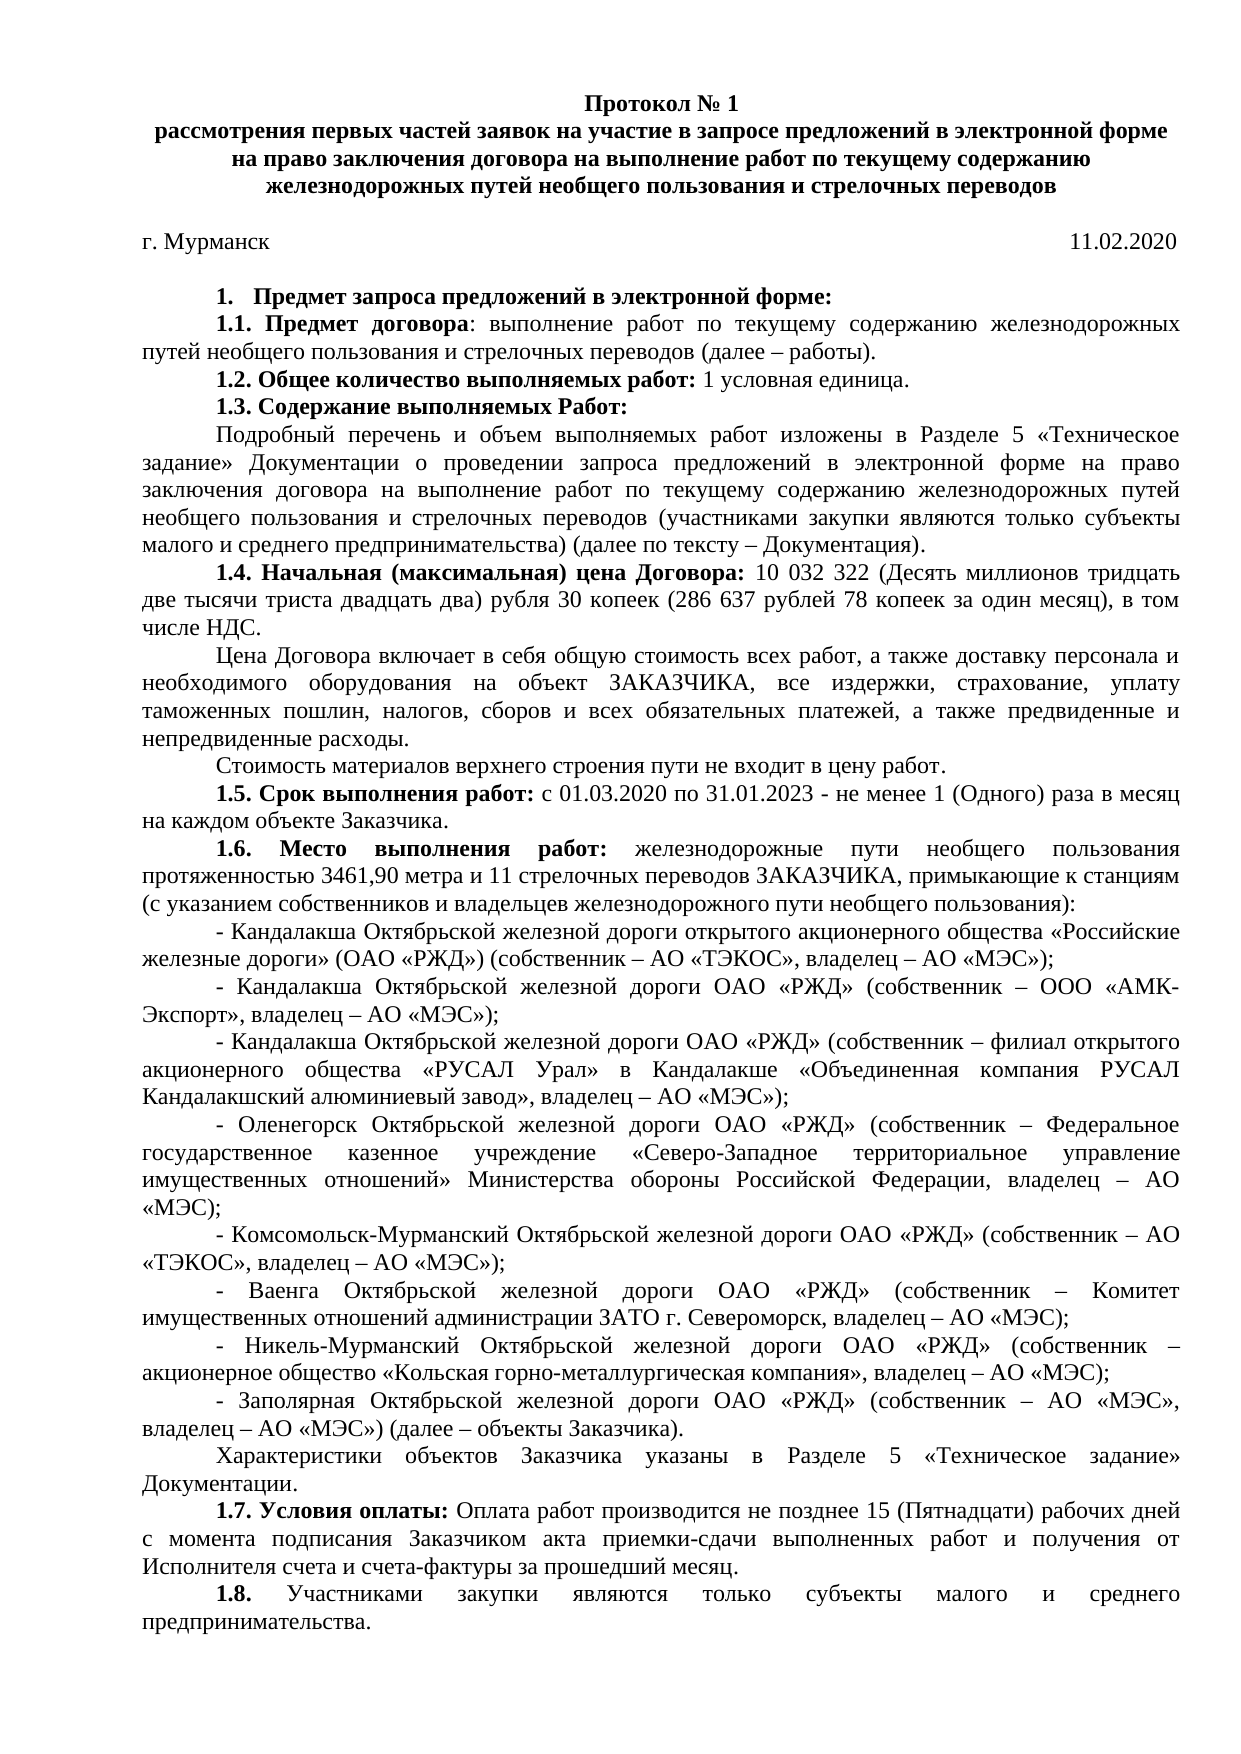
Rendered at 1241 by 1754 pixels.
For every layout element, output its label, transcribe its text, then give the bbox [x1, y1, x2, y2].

subtitle Предмет запроса предложений в электронной форме: [216, 282, 1181, 309]
text Подробный перечень и объем выполняемых работ изложены в Разделе 5 «Техническое задание» Документации о проведении запроса предложений в электронной форме на право заключения договора на выполнение работ по текущему содержанию железнодорожных путей необщего пользования и стрелочных переводов (участниками закупки являются только субъекты малого и среднего предпринимательства) (далее по тексту – Документация). [142, 420, 1181, 558]
text 1.5. Срок выполнения работ: с 01.03.2020 по 31.01.2023 - не менее 1 (Одного) раза в месяц на каждом объекте Заказчика. [142, 779, 1181, 834]
text - Кандалакша Октябрьской железной дороги ОАО «РЖД» (собственник – ООО «АМК-Экспорт», владелец – АО «МЭС»); [142, 972, 1181, 1027]
text - Оленегорск Октябрьской железной дороги ОАО «РЖД» (собственник – Федеральное государственное казенное учреждение «Северо-Западное территориальное управление имущественных отношений» Министерства обороны Российской Федерации, владелец – АО «МЭС); [142, 1110, 1181, 1220]
text г. Мурманск 11.02.2020 [142, 227, 1181, 254]
text - Комсомольск-Мурманский Октябрьской железной дороги ОАО «РЖД» (собственник – АО «ТЭКОС», владелец – АО «МЭС»); [142, 1220, 1181, 1276]
text - Ваенга Октябрьской железной дороги ОАО «РЖД» (собственник – Комитет имущественных отношений администрации ЗАТО г. Североморск, владелец – АО «МЭС); [142, 1276, 1181, 1331]
text - Никель-Мурманский Октябрьской железной дороги ОАО «РЖД» (собственник – акционерное общество «Кольская горно-металлургическая компания», владелец – АО «МЭС); [142, 1331, 1181, 1386]
text 1.7. Условия оплаты: Оплата работ производится не позднее 15 (Пятнадцати) рабочих дней с момента подписания Заказчиком акта приемки-сдачи выполненных работ и получения от Исполнителя счета и счета-фактуры за прошедший месяц. [142, 1496, 1181, 1579]
list Стоимость материалов верхнего строения пути не входит в цену работ. [142, 751, 1181, 779]
text Характеристики объектов Заказчика указаны в Разделе 5 «Техническое задание» Документации. [142, 1441, 1181, 1496]
text 1.2. Общее количество выполняемых работ: 1 условная единица. [142, 365, 1181, 392]
text Цена Договора включает в себя общую стоимость всех работ, а также доставку персонала и необходимого оборудования на объект ЗАКАЗЧИКА, все издержки, страхование, уплату таможенных пошлин, налогов, сборов и всех обязательных платежей, а также предвиденные и непредвиденные расходы. [142, 641, 1181, 751]
text 1.4. Начальная (максимальная) цена Договора: 10 032 322 (Десять миллионов тридцать две тысячи триста двадцать два) рубля 30 копеек (286 637 рублей 78 копеек за один месяц), в том числе НДС. [142, 558, 1181, 641]
text - Кандалакша Октябрьской железной дороги открытого акционерного общества «Российские железные дороги» (ОАО «РЖД») (собственник – АО «ТЭКОС», владелец – АО «МЭС»); [142, 917, 1181, 972]
text 1.8. Участниками закупки являются только субъекты малого и среднего предпринимательства. [142, 1579, 1181, 1634]
text 1.3. Содержание выполняемых Работ: [142, 392, 1181, 420]
text - Заполярная Октябрьской железной дороги ОАО «РЖД» (собственник – АО «МЭС», владелец – АО «МЭС») (далее – объекты Заказчика). [142, 1386, 1181, 1441]
text 1.1. Предмет договора: выполнение работ по текущему содержанию железнодорожных путей необщего пользования и стрелочных переводов (далее – работы). [142, 309, 1181, 365]
text Протокол № 1 [142, 89, 1181, 116]
text - Кандалакша Октябрьской железной дороги ОАО «РЖД» (собственник – филиал открытого акционерного общества «РУСАЛ Урал» в Кандалакше «Объединенная компания РУСАЛ Кандалакшский алюминиевый завод», владелец – АО «МЭС»); [142, 1027, 1181, 1110]
text рассмотрения первых частей заявок на участие в запросе предложений в электронной форме на право заключения договора на выполнение работ по текущему содержанию железнодорожных путей необщего пользования и стрелочных переводов [142, 116, 1181, 199]
text 1.6. Место выполнения работ: железнодорожные пути необщего пользования протяженностью 3461,90 метра и 11 стрелочных переводов ЗАКАЗЧИКА, примыкающие к станциям (с указанием собственников и владельцев железнодорожного пути необщего пользования): [142, 834, 1181, 917]
